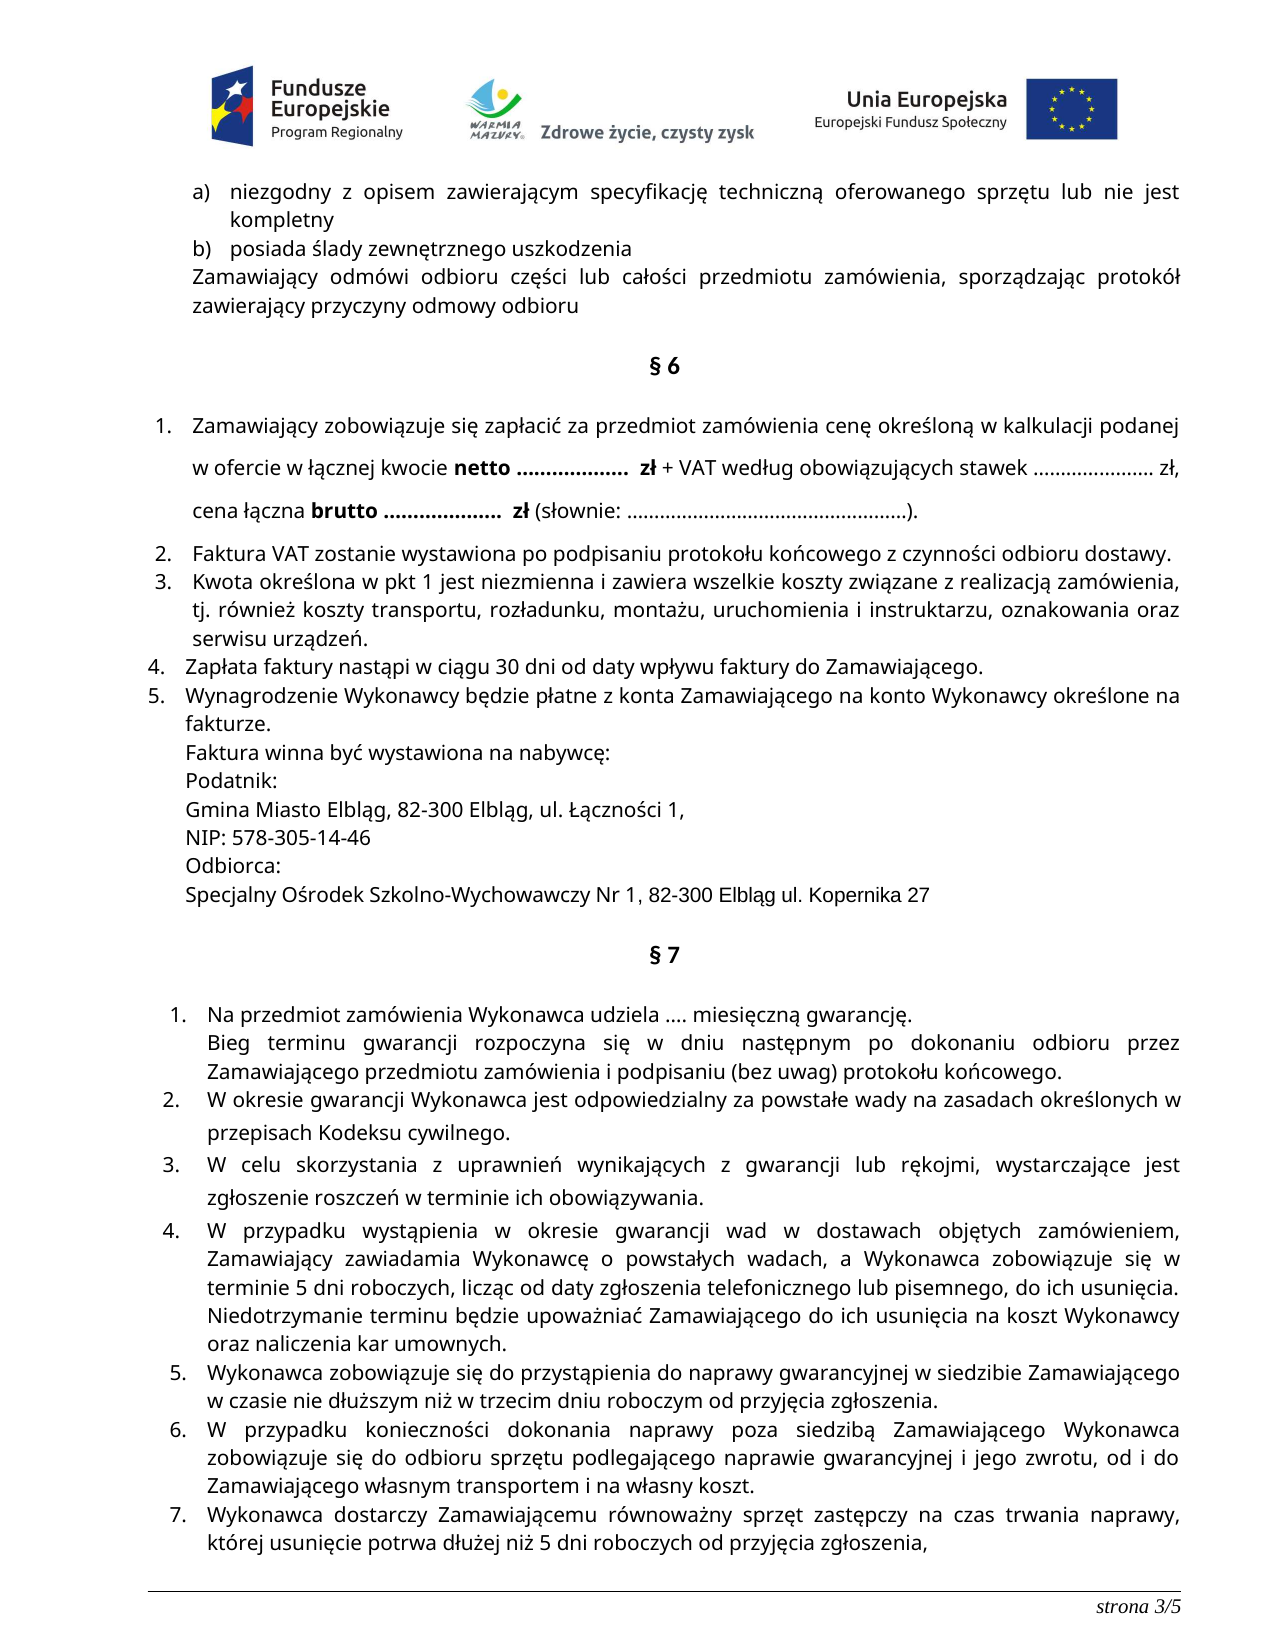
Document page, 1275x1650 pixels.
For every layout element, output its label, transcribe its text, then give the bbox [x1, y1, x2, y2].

text Specjalny Ośrodek Szkolno-Wychowawczy Nr 1, 82-300 Elbląg ul. Kopernika 27 [185, 880, 1181, 908]
text Faktura winna być wystawiona na nabywcę: [185, 738, 1181, 766]
text Odbiorca: [185, 852, 1181, 880]
picture [191, 43, 1143, 167]
list Zamawiający odmówi odbioru części lub całości przedmiotu zamówienia, sporządzając protokół zawierający przyczyny odmowy odbioru [192, 262, 1181, 319]
list Wykonawca dostarczy Zamawiającemu równoważny sprzęt zastępczy na czas trwania naprawy, której usunięcie potrwa dłużej niż 5 dni roboczych od przyjęcia zgłoszenia, [169, 1500, 1181, 1557]
list Zapłata faktury nastąpi w ciągu 30 dni od daty wpływu faktury do Zamawiającego. [148, 652, 1181, 681]
list Wykonawca zobowiązuje się do przystąpienia do naprawy gwarancyjnej w siedzibie Zamawiającego w czasie nie dłuższym niż w trzecim dniu roboczym od przyjęcia zgłoszenia. [169, 1358, 1181, 1415]
text NIP: 578-305-14-46 [185, 823, 1181, 852]
text Bieg terminu gwarancji rozpoczyna się w dniu następnym po dokonaniu odbioru przez Zamawiającego przedmiotu zamówienia i podpisaniu (bez uwag) protokołu końcowego. [207, 1028, 1181, 1085]
list W celu skorzystania z uprawnień wynikających z gwarancji lub rękojmi, wystarczające jest zgłoszenie roszczeń w terminie ich obowiązywania. [162, 1151, 1181, 1212]
list W przypadku wystąpienia w okresie gwarancji wad w dostawach objętych zamówieniem, Zamawiający zawiadamia Wykonawcę o powstałych wadach, a Wykonawca zobowiązuje się w terminie 5 dni roboczych, licząc od daty zgłoszenia telefonicznego lub pisemnego, do ich usunięcia. Niedotrzymanie terminu będzie upoważniać Zamawiającego do ich usunięcia na koszt Wykonawcy oraz naliczenia kar umownych. [162, 1216, 1181, 1358]
list posiada ślady zewnętrznego uszkodzenia [192, 234, 1181, 262]
text Podatnik: [185, 766, 1181, 795]
list Zamawiający zobowiązuje się zapłacić za przedmiot zamówienia cenę określoną w kalkulacji podanej w ofercie w łącznej kwocie netto ………………. zł + VAT według obowiązujących stawek …………………. zł, cena łączna brutto ……………….. zł (słownie: ……………………………………………). [154, 411, 1181, 524]
list niezgodny z opisem zawierającym specyfikację techniczną oferowanego sprzętu lub nie jest kompletny [192, 177, 1181, 234]
list W okresie gwarancji Wykonawca jest odpowiedzialny za powstałe wady na zasadach określonych w przepisach Kodeksu cywilnego. [162, 1085, 1181, 1146]
list Wynagrodzenie Wykonawcy będzie płatne z konta Zamawiającego na konto Wykonawcy określone na fakturze. [148, 681, 1181, 738]
list Na przedmiot zamówienia Wykonawca udziela …. miesięczną gwarancję. [169, 1000, 1181, 1028]
list Kwota określona w pkt 1 jest niezmienna i zawiera wszelkie koszty związane z realizacją zamówienia, tj. również koszty transportu, rozładunku, montażu, uruchomienia i instruktarzu, oznakowania oraz serwisu urządzeń. [154, 567, 1181, 652]
text § 6 [148, 350, 1181, 380]
text § 7 [148, 939, 1181, 969]
text Gmina Miasto Elbląg, 82-300 Elbląg, ul. Łączności 1, [185, 795, 1181, 823]
list Faktura VAT zostanie wystawiona po podpisaniu protokołu końcowego z czynności odbioru dostawy. [154, 539, 1181, 567]
list W przypadku konieczności dokonania naprawy poza siedzibą Zamawiającego Wykonawca zobowiązuje się do odbioru sprzętu podlegającego naprawie gwarancyjnej i jego zwrotu, od i do Zamawiającego własnym transportem i na własny koszt. [169, 1415, 1181, 1500]
